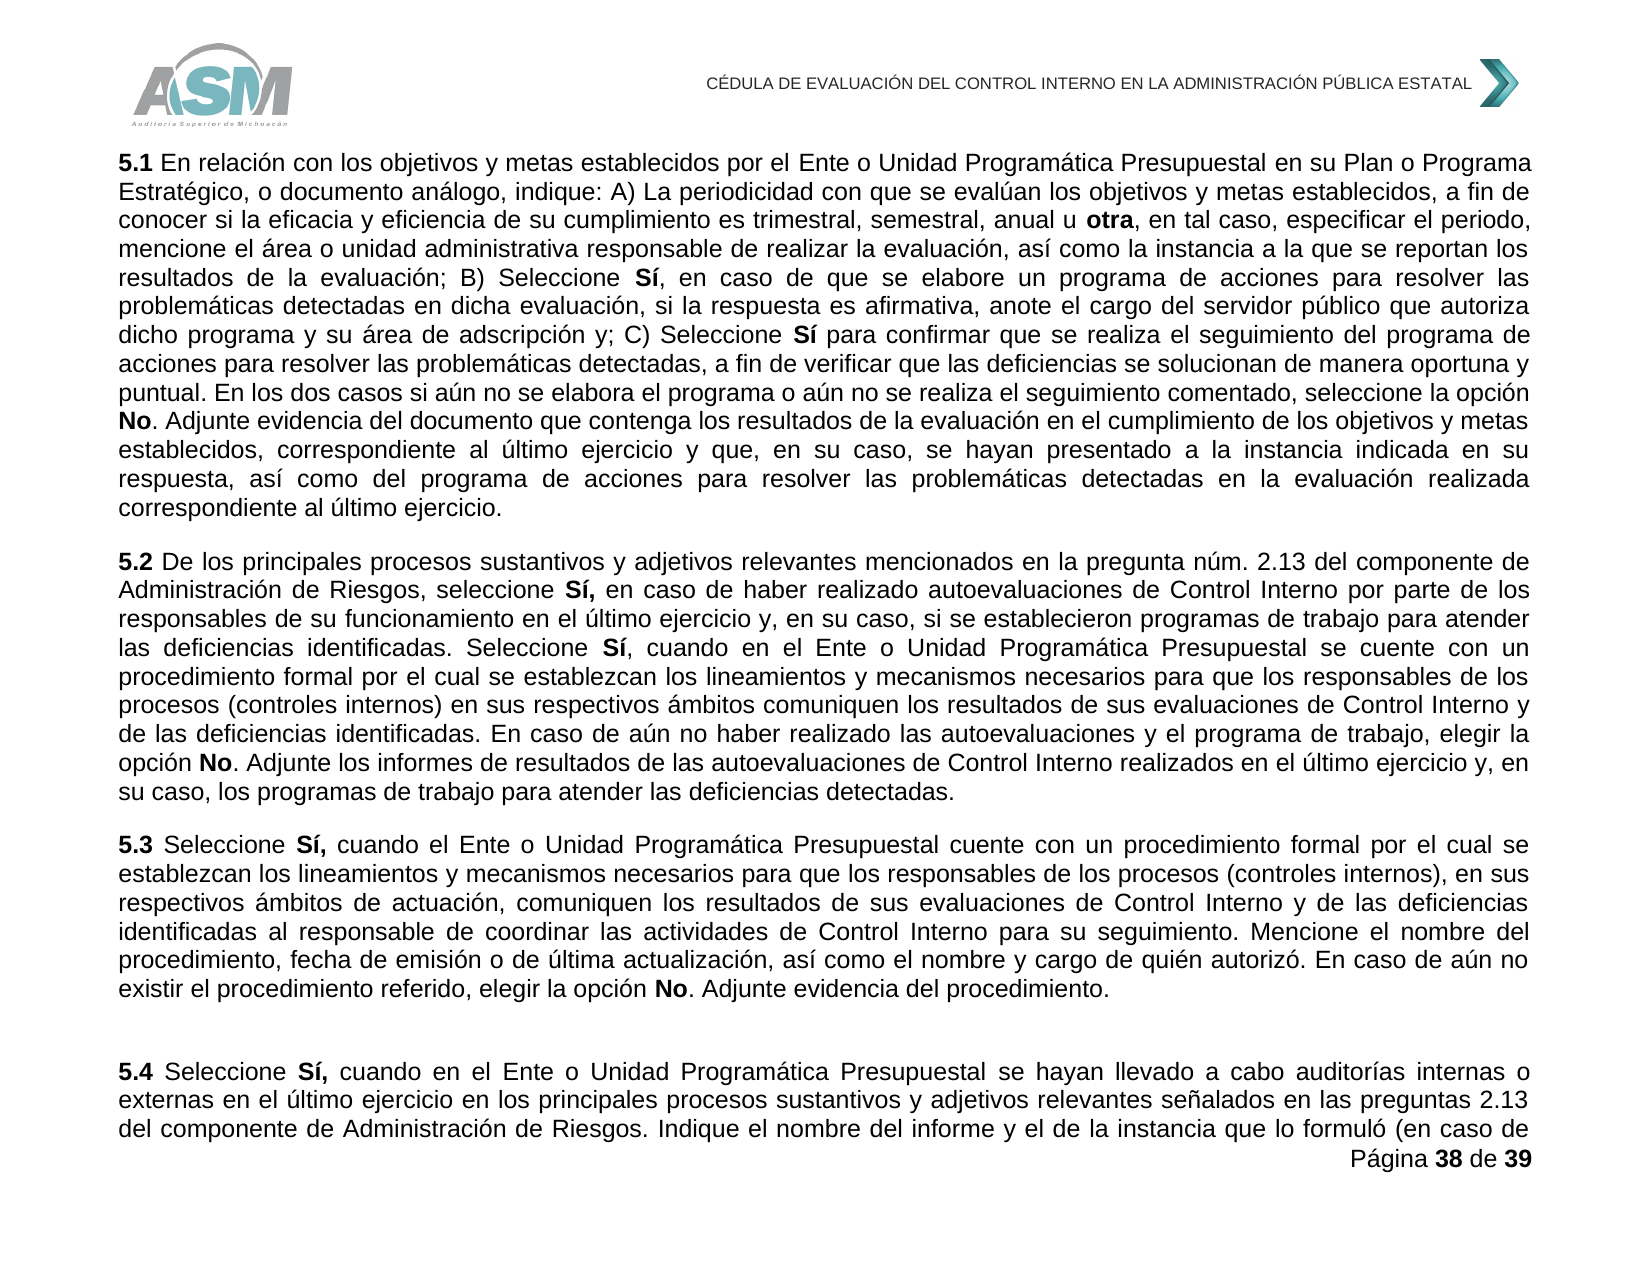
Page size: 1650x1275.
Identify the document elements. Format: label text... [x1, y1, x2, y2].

text 5.1 En relación con los objetivos y metas establecidos por el Ente o Unidad Programática Presupuestal en su Plan o Programa Estratégico, o documento análogo, indique: A) La periodicidad con que se evalúan los objetivos y metas establecidos, a fin de conocer si la eficacia y eficiencia de su cumplimiento es trimestral, semestral, anual u otra, en tal caso, especificar el periodo, mencione el área o unidad administrativa responsable de realizar la evaluación, así como la instancia a la que se reportan los resultados de la evaluación; B) Seleccione Sí, en caso de que se elabore un programa de acciones para resolver las problemáticas detectadas en dicha evaluación, si la respuesta es afirmativa, anote el cargo del servidor público que autoriza dicho programa y su área de adscripción y; C) Seleccione Sí para confirmar que se realiza el seguimiento del programa de acciones para resolver las problemáticas detectadas, a fin de verificar que las deficiencias se solucionan de manera oportuna y puntual. En los dos casos si aún no se elabora el programa o aún no se realiza el seguimiento comentado, seleccione la opción No. Adjunte evidencia del documento que contenga los resultados de la evaluación en el cumplimiento de los objetivos y metas establecidos, correspondiente al último ejercicio y que, en su caso, se hayan presentado a la instancia indicada en su respuesta, así como del programa de acciones para resolver las problemáticas detectadas en la evaluación realizada correspondiente al último ejercicio. [118, 148, 1532, 521]
text 5.2 De los principales procesos sustantivos y adjetivos relevantes mencionados en la pregunta núm. 2.13 del componente de Administración de Riesgos, seleccione Sí, en caso de haber realizado autoevaluaciones de Control Interno por parte de los responsables de su funcionamiento en el último ejercicio y, en su caso, si se establecieron programas de trabajo para atender las deficiencias identificadas. Seleccione Sí, cuando en el Ente o Unidad Programática Presupuestal se cuente con un procedimiento formal por el cual se establezcan los lineamientos y mecanismos necesarios para que los responsables de los procesos (controles internos) en sus respectivos ámbitos comuniquen los resultados de sus evaluaciones de Control Interno y de las deficiencias identificadas. En caso de aún no haber realizado las autoevaluaciones y el programa de trabajo, elegir la opción No. Adjunte los informes de resultados de las autoevaluaciones de Control Interno realizados en el último ejercicio y, en su caso, los programas de trabajo para atender las deficiencias detectadas. [118, 546, 1532, 805]
text 5.3 Seleccione Sí, cuando el Ente o Unidad Programática Presupuestal cuente con un procedimiento formal por el cual se establezcan los lineamientos y mecanismos necesarios para que los responsables de los procesos (controles internos), en sus respectivos ámbitos de actuación, comuniquen los resultados de sus evaluaciones de Control Interno y de las deficiencias identificadas al responsable de coordinar las actividades de Control Interno para su seguimiento. Mencione el nombre del procedimiento, fecha de emisión o de última actualización, así como el nombre y cargo de quién autorizó. En caso de aún no existir el procedimiento referido, elegir la opción No. Adjunte evidencia del procedimiento. [118, 830, 1532, 1003]
picture [1479, 59, 1519, 107]
picture [131, 43, 293, 128]
